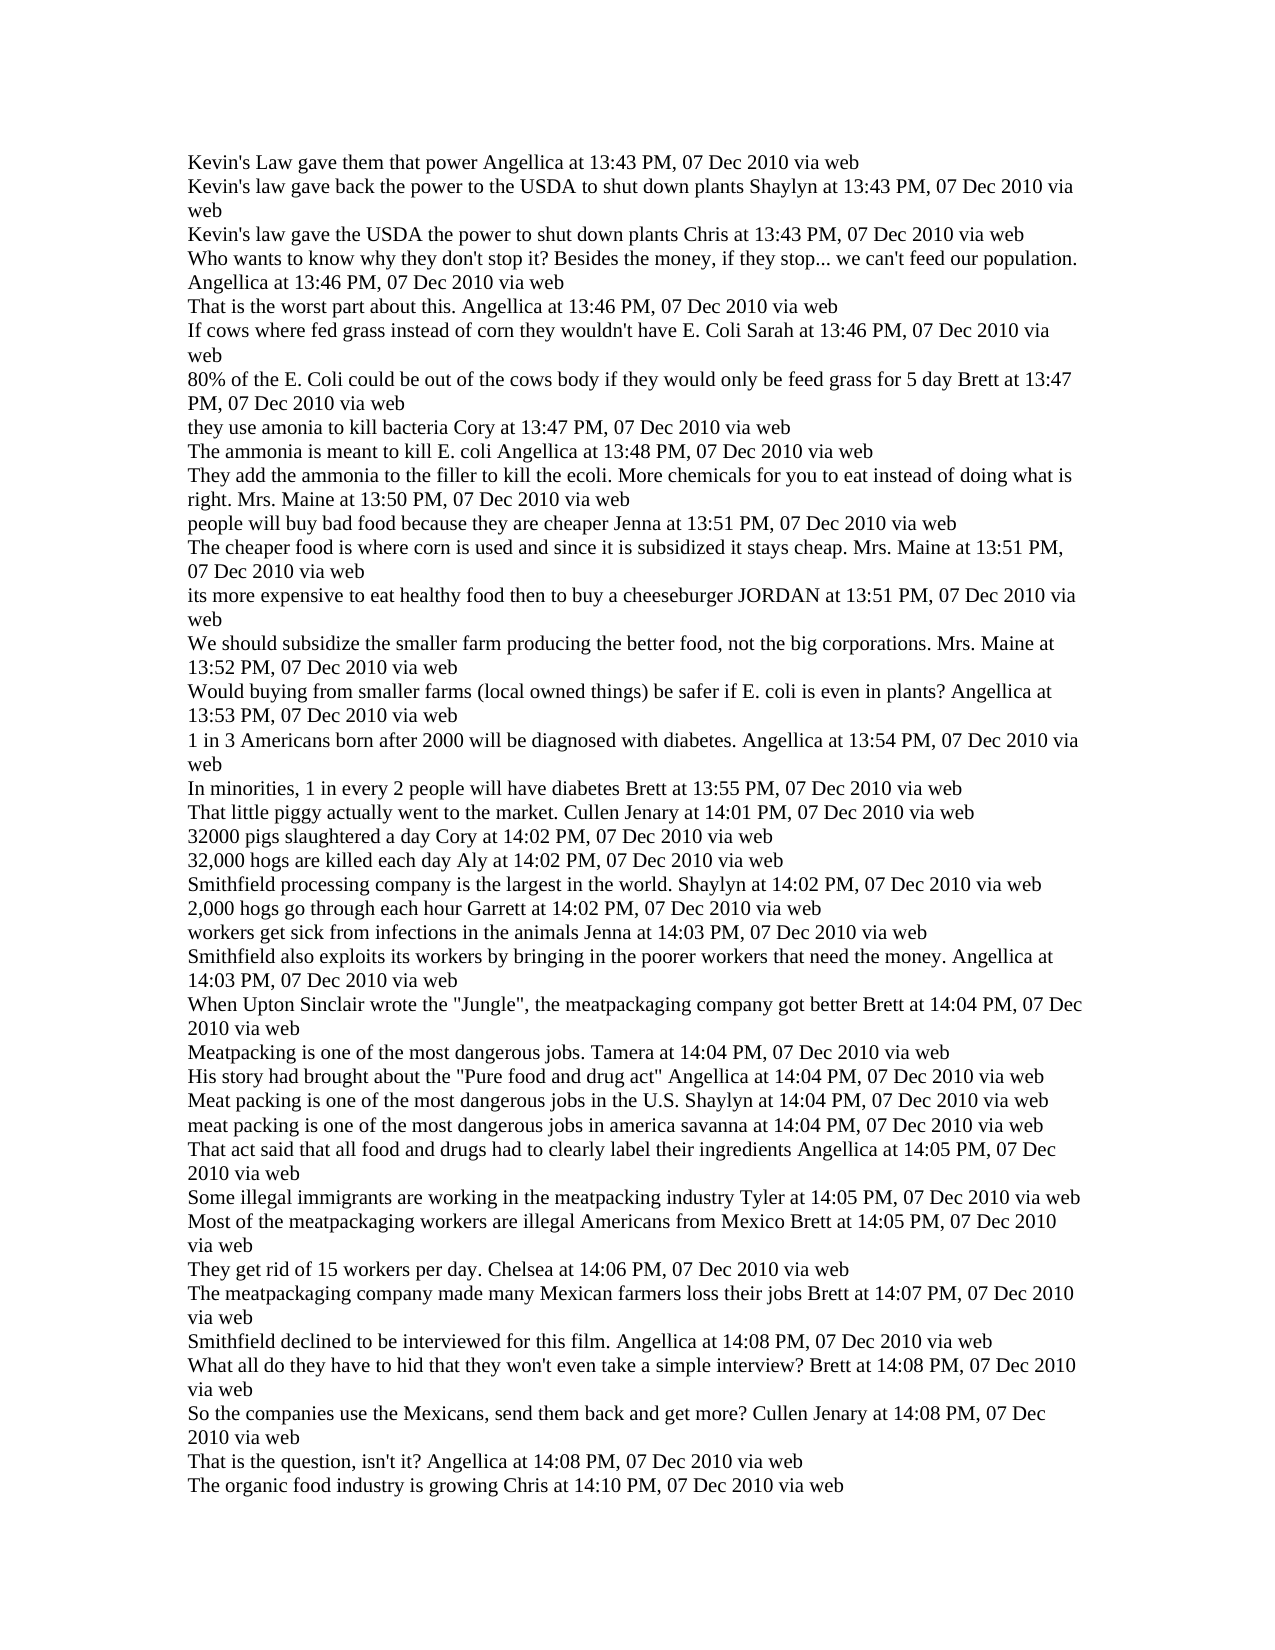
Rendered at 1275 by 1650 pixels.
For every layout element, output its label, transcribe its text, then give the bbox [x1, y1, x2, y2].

text Kevin's law gave the USDA the power to shut down plants Chris at 13:43 PM, 07 Dec 2010 via web [187, 222, 1087, 246]
text 32,000 hogs are killed each day Aly at 14:02 PM, 07 Dec 2010 via web [187, 848, 1087, 872]
text We should subsidize the smaller farm producing the better food, not the big corporations. Mrs. Maine at 13:52 PM, 07 Dec 2010 via web [187, 631, 1087, 679]
text Who wants to know why they don't stop it? Besides the money, if they stop... we can't feed our population. Angellica at 13:46 PM, 07 Dec 2010 via web [187, 246, 1087, 294]
text That act said that all food and drugs had to clearly label their ingredients Angellica at 14:05 PM, 07 Dec 2010 via web [187, 1137, 1087, 1185]
text Would buying from smaller farms (local owned things) be safer if E. coli is even in plants? Angellica at 13:53 PM, 07 Dec 2010 via web [187, 679, 1087, 727]
text Smithfield declined to be interviewed for this film. Angellica at 14:08 PM, 07 Dec 2010 via web [187, 1329, 1087, 1353]
text Some illegal immigrants are working in the meatpacking industry Tyler at 14:05 PM, 07 Dec 2010 via web [187, 1185, 1087, 1209]
text Kevin's law gave back the power to the USDA to shut down plants Shaylyn at 13:43 PM, 07 Dec 2010 via web [187, 174, 1087, 222]
text 1 in 3 Americans born after 2000 will be diagnosed with diabetes. Angellica at 13:54 PM, 07 Dec 2010 via web [187, 727, 1087, 776]
text meat packing is one of the most dangerous jobs in america savanna at 14:04 PM, 07 Dec 2010 via web [187, 1112, 1087, 1137]
text They get rid of 15 workers per day. Chelsea at 14:06 PM, 07 Dec 2010 via web [187, 1257, 1087, 1281]
text Most of the meatpackaging workers are illegal Americans from Mexico Brett at 14:05 PM, 07 Dec 2010 via web [187, 1209, 1087, 1257]
text What all do they have to hid that they won't even take a simple interview? Brett at 14:08 PM, 07 Dec 2010 via web [187, 1353, 1087, 1401]
text If cows where fed grass instead of corn they wouldn't have E. Coli Sarah at 13:46 PM, 07 Dec 2010 via web [187, 318, 1087, 367]
text His story had brought about the "Pure food and drug act" Angellica at 14:04 PM, 07 Dec 2010 via web [187, 1064, 1087, 1088]
text They add the ammonia to the filler to kill the ecoli. More chemicals for you to eat instead of doing what is right. Mrs. Maine at 13:50 PM, 07 Dec 2010 via web [187, 463, 1087, 511]
text 80% of the E. Coli could be out of the cows body if they would only be feed grass for 5 day Brett at 13:47 PM, 07 Dec 2010 via web [187, 367, 1087, 415]
text The meatpackaging company made many Mexican farmers loss their jobs Brett at 14:07 PM, 07 Dec 2010 via web [187, 1281, 1087, 1329]
text its more expensive to eat healthy food then to buy a cheeseburger JORDAN at 13:51 PM, 07 Dec 2010 via web [187, 583, 1087, 631]
text In minorities, 1 in every 2 people will have diabetes Brett at 13:55 PM, 07 Dec 2010 via web [187, 776, 1087, 800]
text So the companies use the Mexicans, send them back and get more? Cullen Jenary at 14:08 PM, 07 Dec 2010 via web [187, 1401, 1087, 1449]
text That is the worst part about this. Angellica at 13:46 PM, 07 Dec 2010 via web [187, 294, 1087, 318]
text 2,000 hogs go through each hour Garrett at 14:02 PM, 07 Dec 2010 via web [187, 896, 1087, 920]
text Meatpacking is one of the most dangerous jobs. Tamera at 14:04 PM, 07 Dec 2010 via web [187, 1040, 1087, 1064]
text That is the question, isn't it? Angellica at 14:08 PM, 07 Dec 2010 via web [187, 1449, 1087, 1473]
text The ammonia is meant to kill E. coli Angellica at 13:48 PM, 07 Dec 2010 via web [187, 439, 1087, 463]
text When Upton Sinclair wrote the "Jungle", the meatpackaging company got better Brett at 14:04 PM, 07 Dec 2010 via web [187, 992, 1087, 1040]
text The organic food industry is growing Chris at 14:10 PM, 07 Dec 2010 via web [187, 1473, 1087, 1497]
text workers get sick from infections in the animals Jenna at 14:03 PM, 07 Dec 2010 via web [187, 920, 1087, 944]
text Meat packing is one of the most dangerous jobs in the U.S. Shaylyn at 14:04 PM, 07 Dec 2010 via web [187, 1088, 1087, 1112]
text they use amonia to kill bacteria Cory at 13:47 PM, 07 Dec 2010 via web [187, 415, 1087, 439]
text The cheaper food is where corn is used and since it is subsidized it stays cheap. Mrs. Maine at 13:51 PM, 07 Dec 2010 via web [187, 535, 1087, 583]
text Smithfield also exploits its workers by bringing in the poorer workers that need the money. Angellica at 14:03 PM, 07 Dec 2010 via web [187, 944, 1087, 992]
text Kevin's Law gave them that power Angellica at 13:43 PM, 07 Dec 2010 via web [187, 150, 1087, 174]
text people will buy bad food because they are cheaper Jenna at 13:51 PM, 07 Dec 2010 via web [187, 511, 1087, 535]
text Smithfield processing company is the largest in the world. Shaylyn at 14:02 PM, 07 Dec 2010 via web [187, 872, 1087, 896]
text 32000 pigs slaughtered a day Cory at 14:02 PM, 07 Dec 2010 via web [187, 824, 1087, 848]
text That little piggy actually went to the market. Cullen Jenary at 14:01 PM, 07 Dec 2010 via web [187, 800, 1087, 824]
